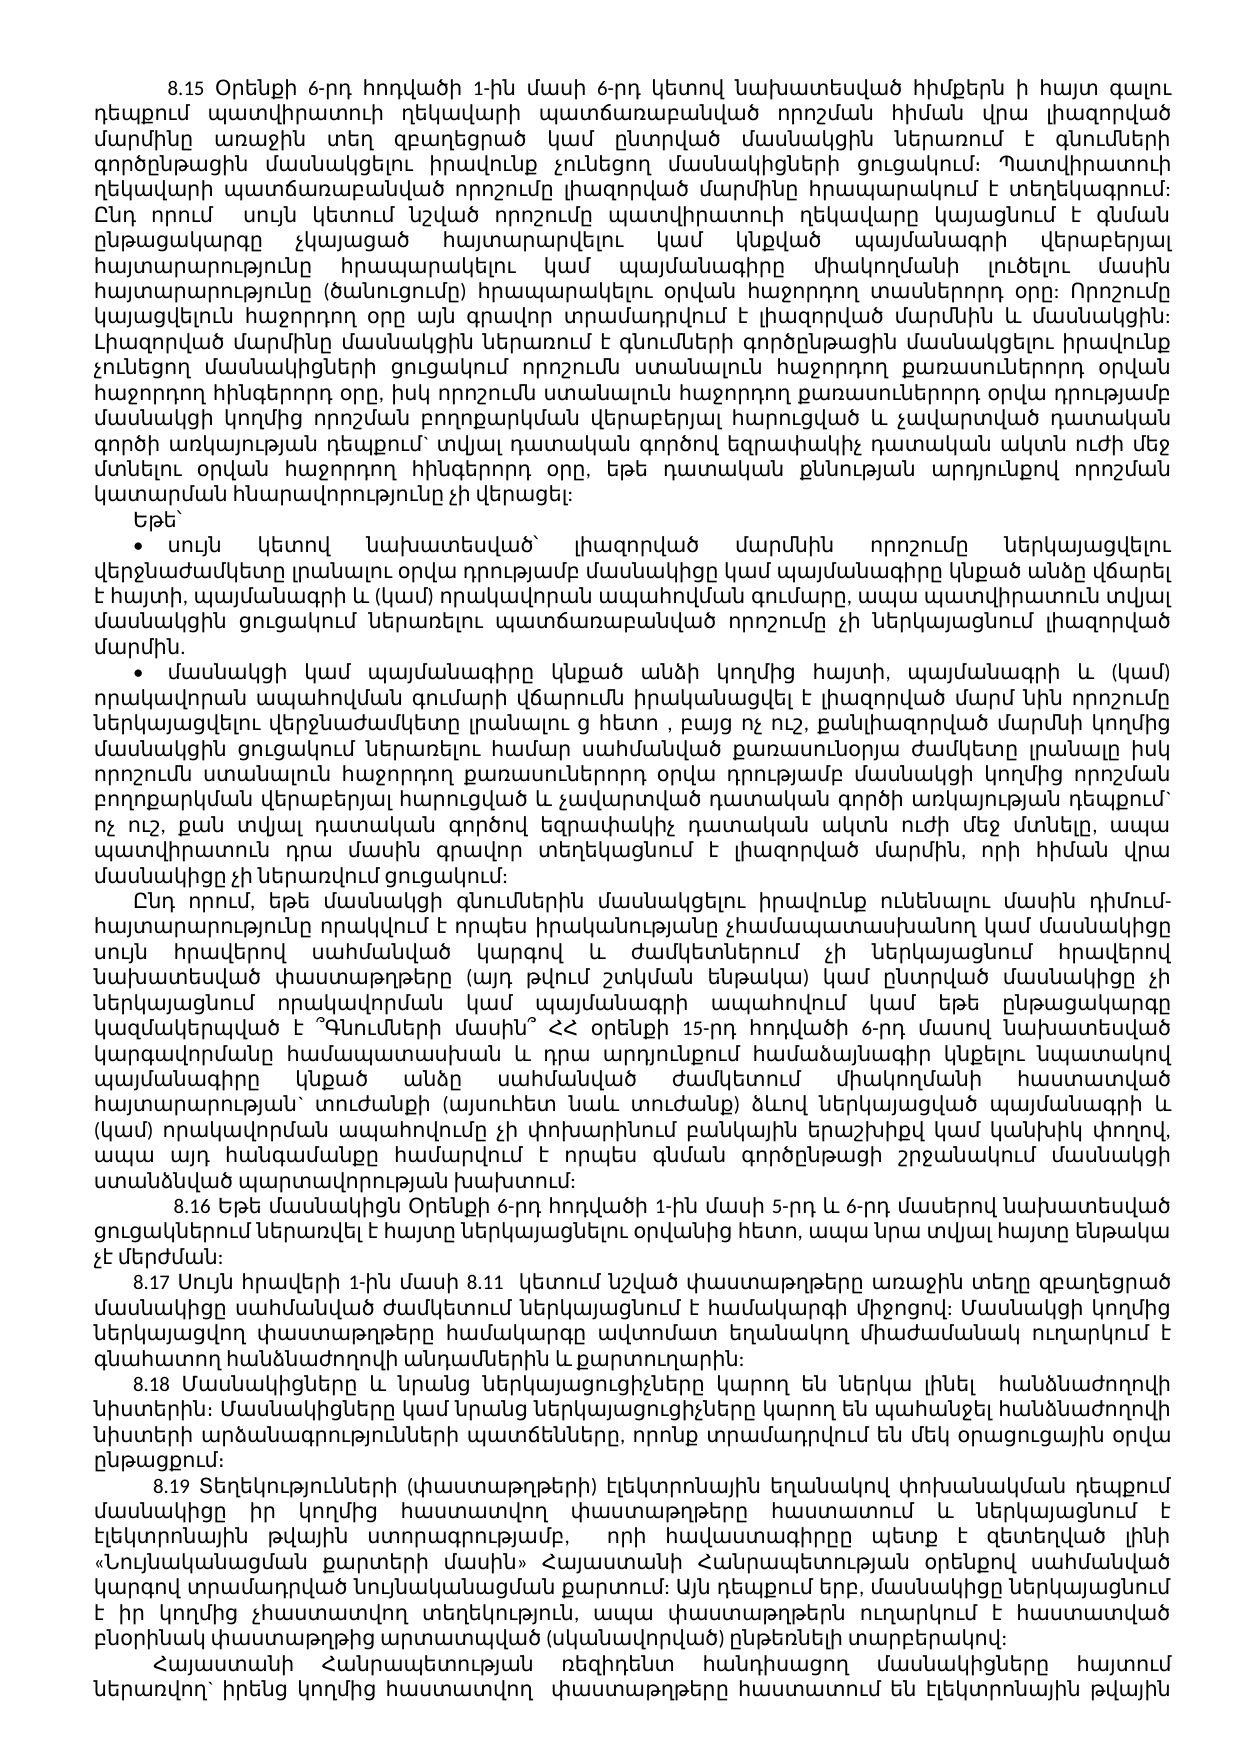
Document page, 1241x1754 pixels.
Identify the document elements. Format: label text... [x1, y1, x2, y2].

text Եթե՝ [94, 507, 1171, 532]
text • մասնակցի կամ պայմանագիրը կնքած անձի կողմից հայտի, պայմանագրի և (կամ) որակավորան ապահովման գումարի վճարումն իրականացվել է լիազորված մարմ նին որոշումը ներկայացվելու վերջնաժամկետը լրանալու ց հետո , բայց ոչ ուշ, քանլիազորված մարմնի կողմից մասնակցին ցուցակում ներառելու համար սահմանված քառասունօրյա ժամկետը լրանալը իսկ որոշումն ստանալուն հաջորդող քառասուներորդ օրվա դրությամբ մասնակցի կողմից որոշման բողոքարկման վերաբերյալ հարուցված և չավարտված դատական գործի առկայության դեպքում` ոչ ուշ, քան տվյալ դատական գործով եզրափակիչ դատական ակտն ուժի մեջ մտնելը, ապա պատվիրատուն դրա մասին գրավոր տեղեկացնում է լիազորված մարմին, որի հիման վրա մասնակիցը չի ներառվում ցուցակում: [94, 659, 1171, 888]
text 8.19 Տեղեկությունների (փաստաթղթերի) էլեկտրոնային եղանակով փոխանակման դեպքում մասնակիցը իր կողմից հաստատվող փաստաթղթերը հաստատում և ներկայացնում է էլեկտրոնային թվային ստորագրությամբ, որի հավաստագիրըը պետք է զետեղված լինի «Նույնականացման քարտերի մասին» Հայաստանի Հանրապետության օրենքով սահմանված կարգով տրամադրված նույնականացման քարտում: Այն դեպքում երբ, մասնակիցը ներկայացնում է իր կողմից չհաստատվող տեղեկություն, ապա փաստաթղթերն ուղարկում է հաստատված բնօրինակ փաստաթղթից արտատպված (սկանավորված) ընթեռնելի տարբերակով: [94, 1473, 1171, 1651]
text 8.18 Մասնակիցները և նրանց ներկայացուցիչները կարող են ներկա լինել հանձնաժողովի նիստերին։ Մասնակիցները կամ նրանց ներկայացուցիչները կարող են պահանջել հանձնաժողովի նիստերի արձանագրությունների պատճենները, որոնք տրամադրվում են մեկ օրացուցային օրվա ընթացքում։ [94, 1371, 1171, 1473]
text • սույն կետով նախատեսված՝ լիազորված մարմնին որոշումը ներկայացվելու վերջնաժամկետը լրանալու օրվա դրությամբ մասնակիցը կամ պայմանագիրը կնքած անձը վճարել է հայտի, պայմանագրի և (կամ) որակավորան ապահովման գումարը, ապա պատվիրատուն տվյալ մասնակցին ցուցակում ներառելու պատճառաբանված որոշումը չի ներկայացնում լիազորված մարմին. [94, 532, 1171, 659]
text 8.15 Օրենքի 6-րդ հոդվածի 1-ին մասի 6-րդ կետով նախատեսված հիմքերն ի հայտ գալու դեպքում պատվիրատուի ղեկավարի պատճառաբանված որոշման հիման վրա լիազորված մարմինը առաջին տեղ զբաղեցրած կամ ընտրված մասնակցին ներառում է գնումների գործընթացին մասնակցելու իրավունք չունեցող մասնակիցների ցուցակում։ Պատվիրատուի ղեկավարի պատճառաբանված որոշումը լիազորված մարմինը հրապարակում է տեղեկագրում: Ընդ որում սույն կետում նշված որոշումը պատվիրատուի ղեկավարը կայացնում է գնման ընթացակարգը չկայացած հայտարարվելու կամ կնքված պայմանագրի վերաբերյալ հայտարարությունը հրապարակելու կամ պայմանագիրը միակողմանի լուծելու մասին հայտարարությունը (ծանուցումը) հրապարակելու օրվան հաջորդող տասներորդ օրը: Որոշումը կայացվելուն հաջորդող օրը այն գրավոր տրամադրվում է լիազորված մարմնին և մասնակցին: Լիազորված մարմինը մասնակցին ներառում է գնումների գործընթացին մասնակցելու իրավունք չունեցող մասնակիցների ցուցակում որոշումն ստանալուն հաջորդող քառասուներորդ օրվան հաջորդող հինգերորդ օրը, իսկ որոշումն ստանալուն հաջորդող քառասուներորդ օրվա դրությամբ մասնակցի կողմից որոշման բողոքարկման վերաբերյալ հարուցված և չավարտված դատական գործի առկայության դեպքում` տվյալ դատական գործով եզրափակիչ դատական ակտն ուժի մեջ մտնելու օրվան հաջորդող հինգերորդ օրը, եթե դատական քննության արդյունքով որոշման կատարման հնարավորությունը չի վերացել: [94, 75, 1171, 507]
text 8.17 Սույն հրավերի 1-ին մասի 8.11 կետում նշված փաստաթղթերը առաջին տեղը զբաղեցրած մասնակիցը սահմանված ժամկետում ներկայացնում է համակարգի միջոցով: Մասնակցի կողմից ներկայացվող փաստաթղթերը համակարգը ավտոմատ եղանակող միաժամանակ ուղարկում է գնահատող հանձնաժողովի անդամներին և քարտուղարին: [94, 1269, 1171, 1371]
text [94, 1651, 1171, 1702]
text 8.16 Եթե մասնակիցն Օրենքի 6-րդ հոդվածի 1-ին մասի 5-րդ և 6-րդ մասերով նախատեսված ցուցակներում ներառվել է հայտը ներկայացնելու օրվանից հետո, ապա նրա տվյալ հայտը ենթակա չէ մերժման: [94, 1193, 1171, 1269]
text Ընդ որում, եթե մասնակցի գնումներին մասնակցելու իրավունք ունենալու մասին դիմում-հայտարարությունը որակվում է որպես իրականությանը չհամապատասխանող կամ մասնակիցը սույն հրավերով սահմանված կարգով և ժամկետներում չի ներկայացնում հրավերով նախատեսված փաստաթղթերը (այդ թվում շտկման ենթակա) կամ ընտրված մասնակիցը չի ներկայացնում որակավորման կամ պայմանագրի ապահովում կամ եթե ընթացակարգը կազմակերպված է ՞Գնումների մասին՞ ՀՀ օրենքի 15-րդ հոդվածի 6-րդ մասով նախատեսված կարգավորմանը համապատասխան և դրա արդյունքում համաձայնագիր կնքելու նպատակով պայմանագիրը կնքած անձը սահմանված ժամկետում միակողմանի հաստատված հայտարարության` տուժանքի (այսուհետ նաև տուժանք) ձևով ներկայացված պայմանագրի և (կամ) որակավորման ապահովումը չի փոխարինում բանկային երաշխիքվ կամ կանխիկ փողով, ապա այդ հանգամանքը համարվում է որպես գնման գործընթացի շրջանակում մասնակցի ստանձնված պարտավորության խախտում: [94, 888, 1171, 1193]
